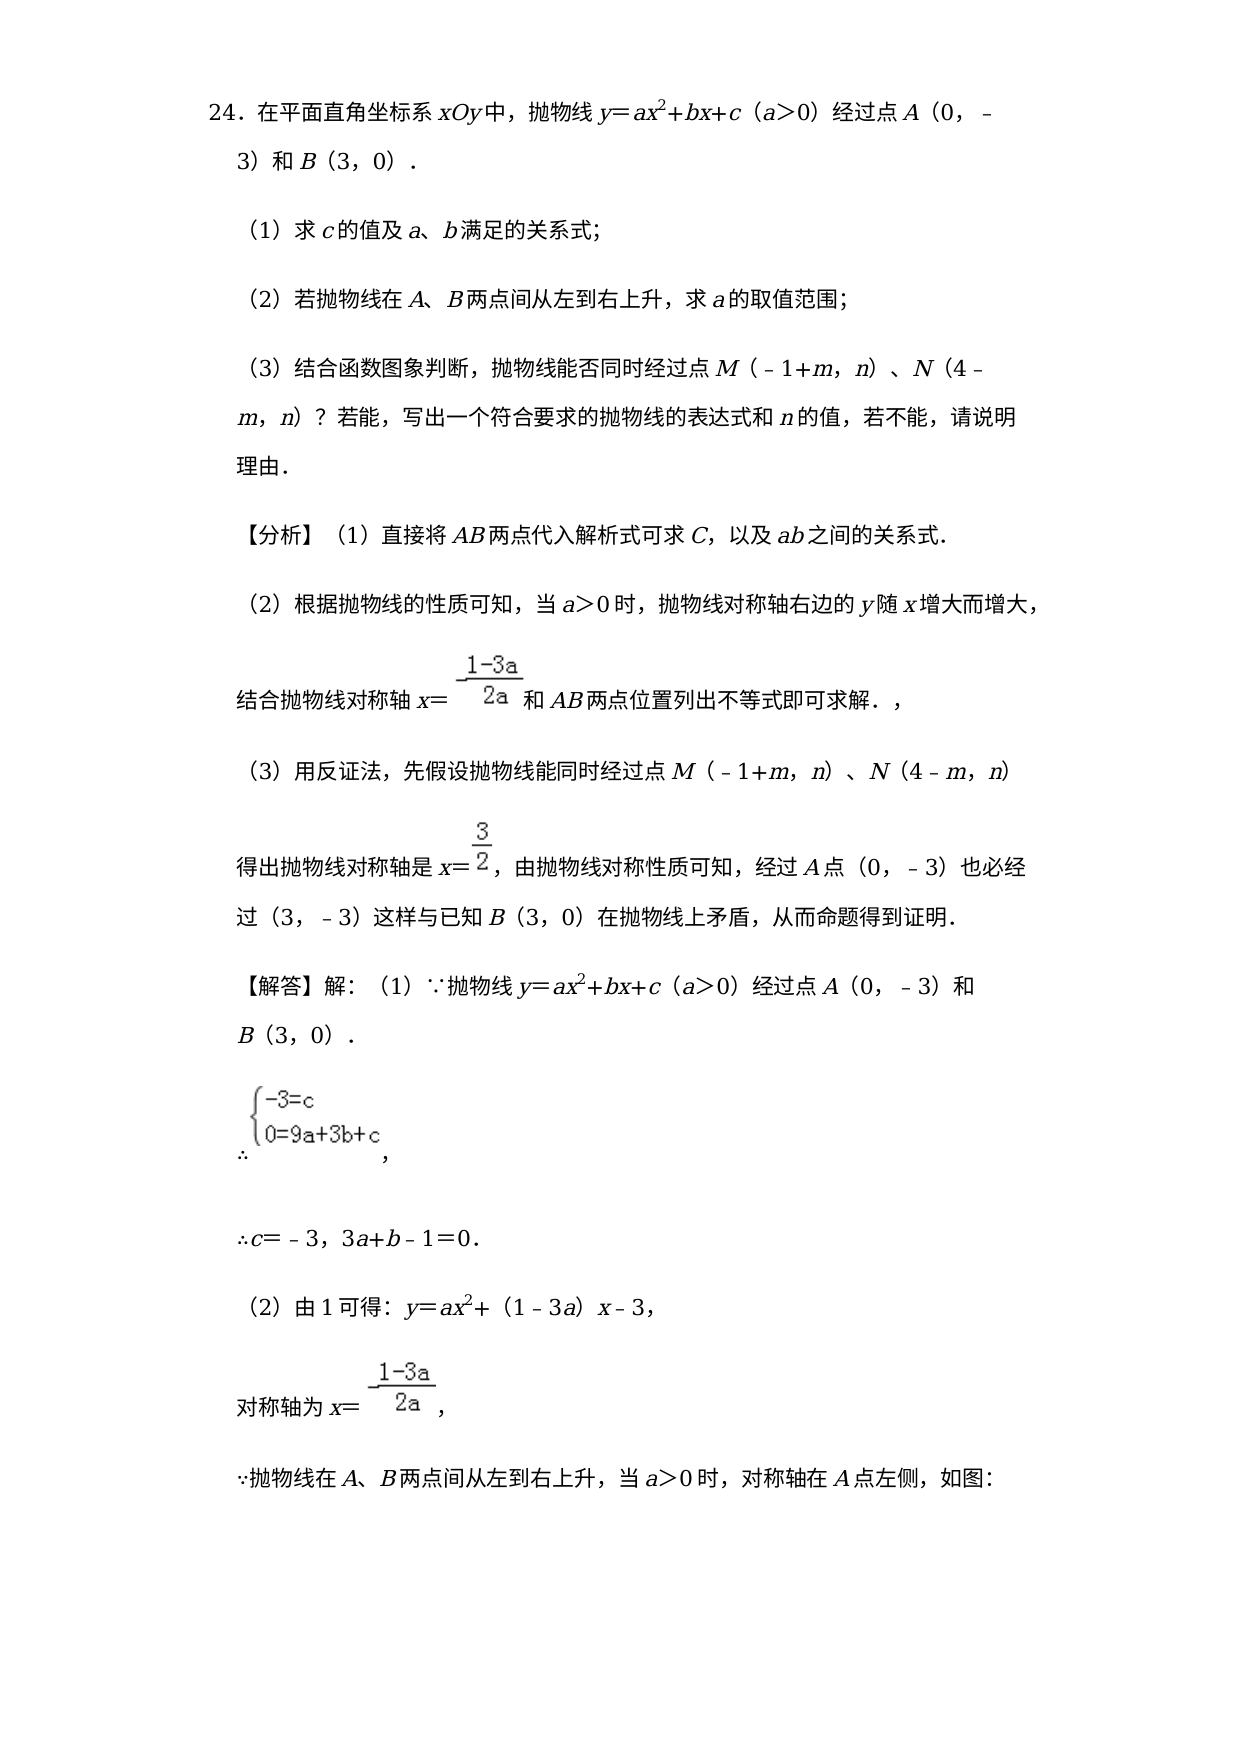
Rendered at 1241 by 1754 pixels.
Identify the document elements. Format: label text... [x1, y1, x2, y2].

picture [249, 1086, 381, 1146]
picture [362, 1359, 436, 1414]
text ∵抛物线在A、B两点间从左到右上升，当a＞0时，对称轴在A点左侧，如图： [236, 1461, 1032, 1493]
text （2）由1可得：y＝ax2+（1﹣3a）x﹣3， [236, 1290, 1032, 1322]
text （2）若抛物线在A、B两点间从左到右上升，求a的取值范围； [236, 282, 1032, 314]
text （1）求c的值及a、b满足的关系式； [236, 212, 1032, 245]
text ∴， [236, 1087, 1032, 1184]
picture [450, 651, 524, 707]
text （3）结合函数图象判断，抛物线能否同时经过点M（﹣1+m，n）、N（4﹣m，n）？若能，写出一个符合要求的抛物线的表达式和n的值，若不能，请说明理由． [236, 351, 1032, 481]
text 【解答】解：（1）∵抛物线y＝ax2+bx+c（a＞0）经过点A（0，﹣3）和B（3，0）． [236, 969, 1032, 1050]
text ∴c＝﹣3，3a+b﹣1＝0． [236, 1221, 1032, 1253]
text 对称轴为x＝， [236, 1359, 1032, 1424]
picture [471, 818, 493, 873]
text 24．在平面直角坐标系xOy中，抛物线y＝ax2+bx+c（a＞0）经过点A（0，﹣3）和B（3，0）． [208, 94, 1032, 176]
text （3）用反证法，先假设抛物线能同时经过点M（﹣1+m，n）、N（4﹣m，n）得出抛物线对称轴是x＝，由抛物线对称性质可知，经过A点（0，﹣3）也必经过（3，﹣3）这样与已知B（3，0）在抛物线上矛盾，从而命题得到证明． [236, 753, 1032, 932]
text 【分析】（1）直接将AB两点代入解析式可求C，以及ab之间的关系式． [236, 517, 1032, 550]
text （2）根据抛物线的性质可知，当a＞0时，抛物线对称轴右边的y随x增大而增大，结合抛物线对称轴x＝和AB两点位置列出不等式即可求解．， [236, 587, 1032, 717]
